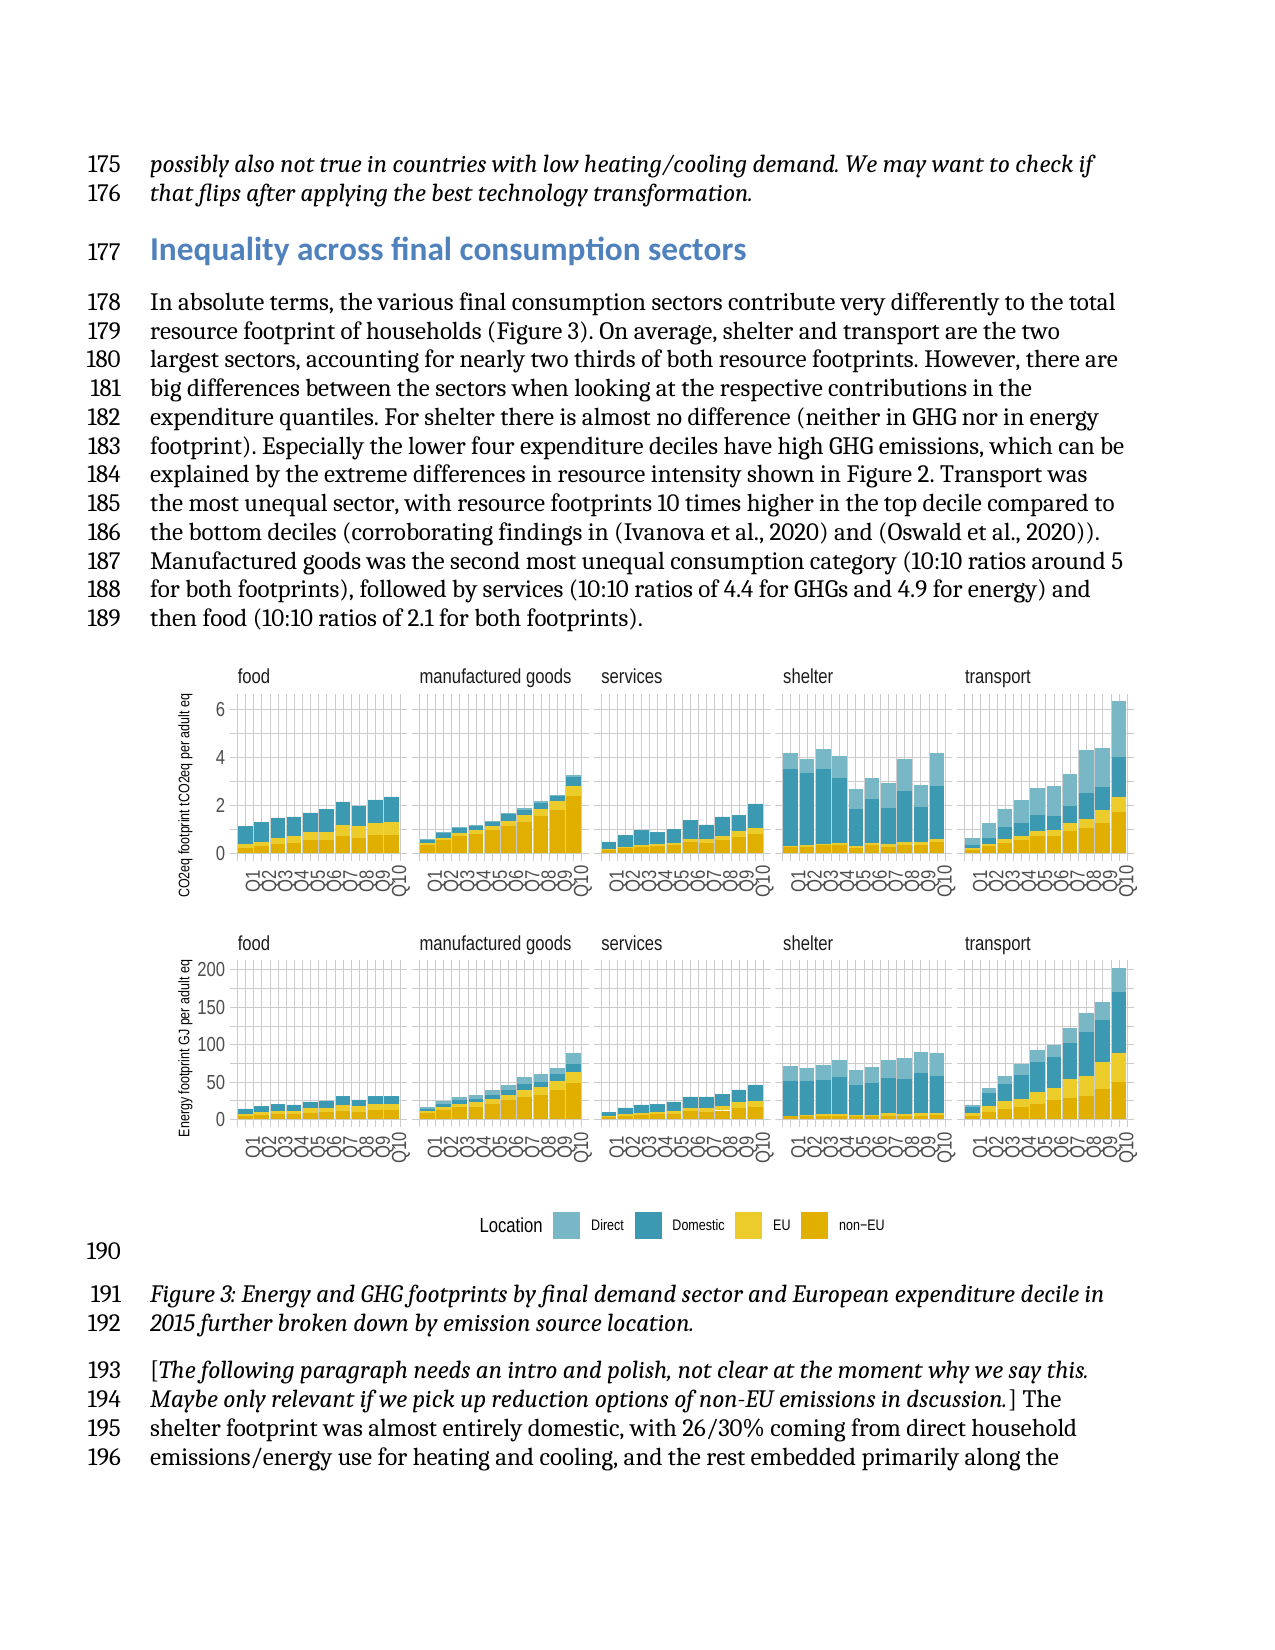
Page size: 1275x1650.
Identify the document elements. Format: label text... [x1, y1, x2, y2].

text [150, 1356, 1125, 1471]
text In absolute terms, the various final consumption sectors contribute very differently to the total resource footprint of households (Figure 3). On average, shelter and transport are the two largest sectors, accounting for nearly two thirds of both resource footprints. However, there are big differences between the sectors when looking at the respective contributions in the expenditure quantiles. For shelter there is almost no difference (neither in GHG nor in energy footprint). Especially the lower four expenditure deciles have high GHG emissions, which can be explained by the extreme differences in resource intensity shown in Figure 2. Transport was the most unequal sector, with resource footprints 10 times higher in the top decile compared to the bottom deciles (corroborating findings in (Ivanova et al., 2020) and (Oswald et al., 2020)). Manufactured goods was the second most unequal consumption category (10:10 ratios around 5 for both footprints), followed by services (10:10 ratios of 4.4 for GHGs and 4.9 for energy) and then food (10:10 ratios of 2.1 for both footprints). [150, 288, 1125, 633]
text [150, 150, 1125, 207]
subtitle Inequality across final consumption sectors [150, 228, 1125, 269]
text Figure 3: Energy and GHG footprints by final demand sector and European expenditure decile in 2015 further broken down by emission source location. [150, 1280, 1125, 1338]
